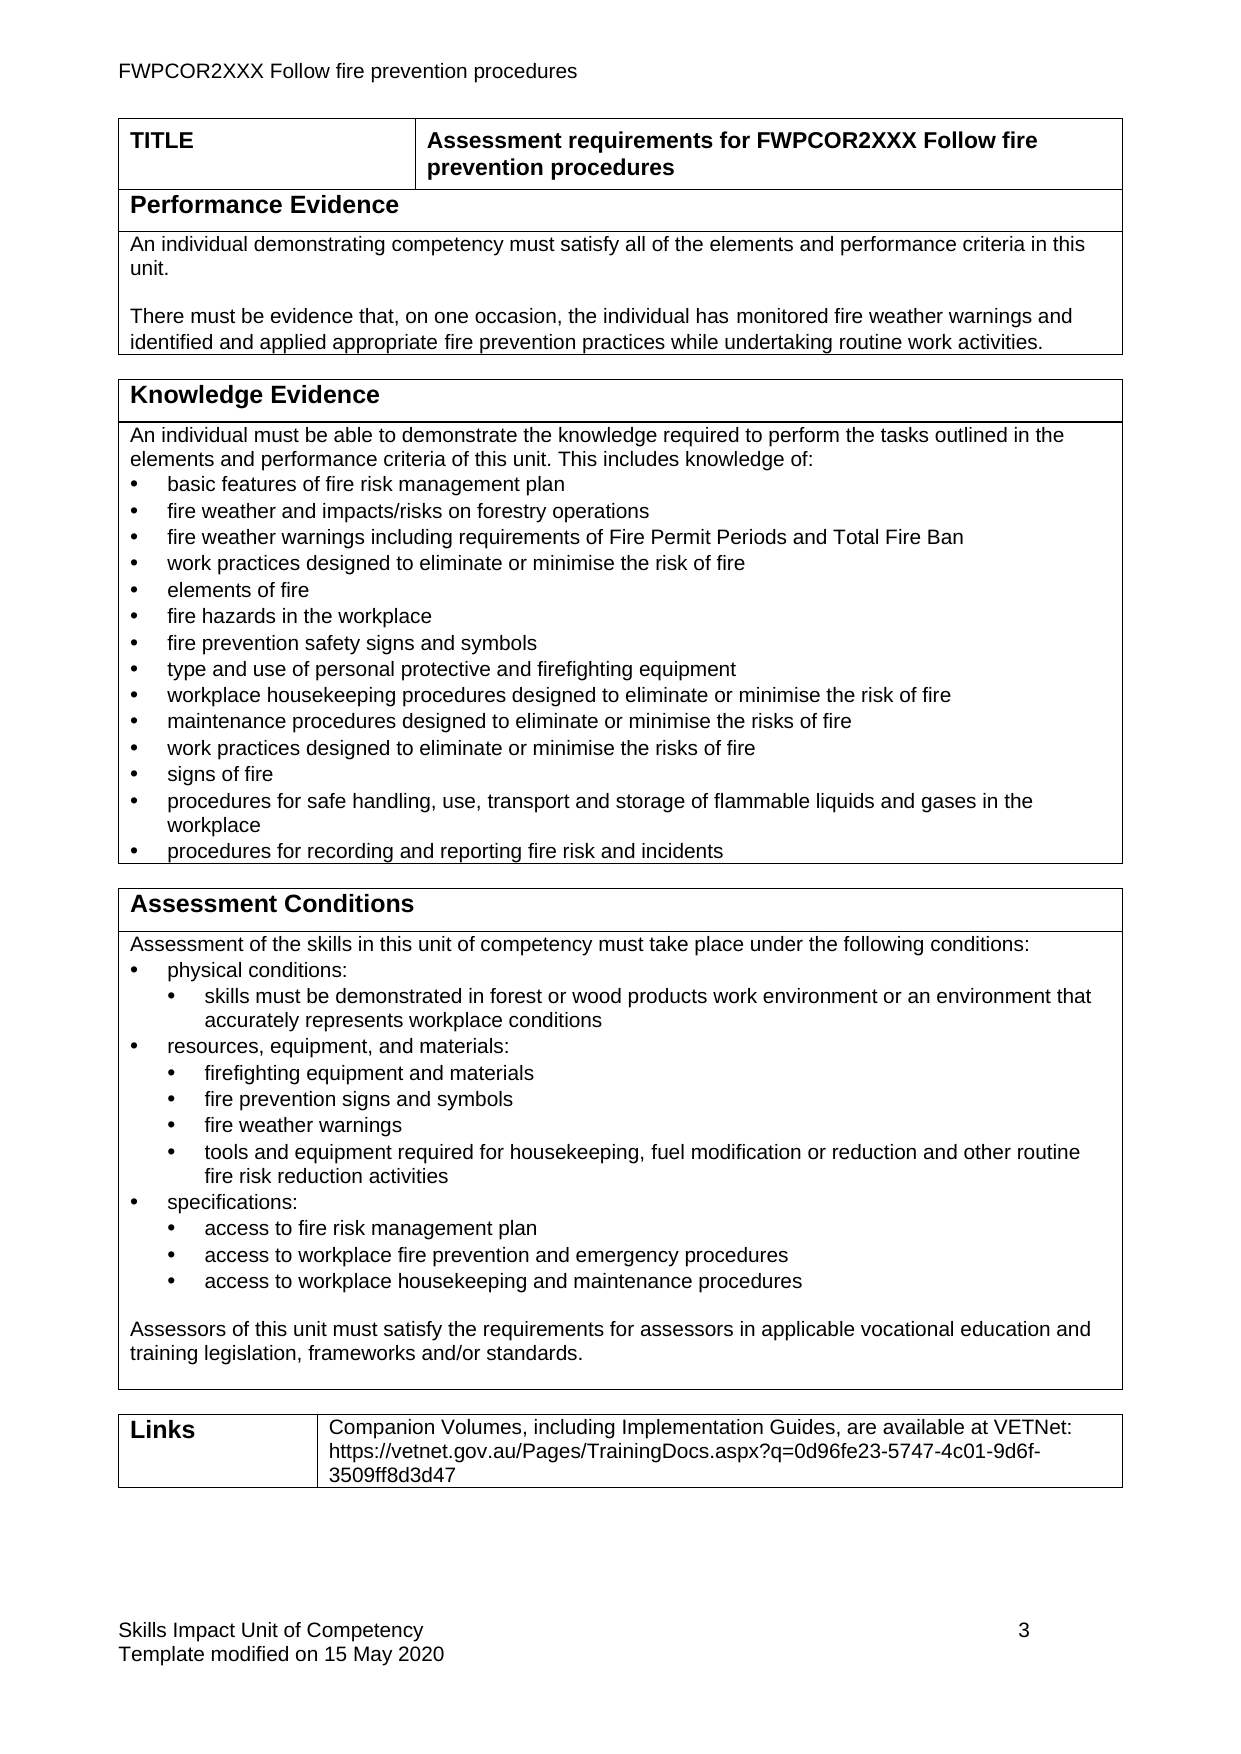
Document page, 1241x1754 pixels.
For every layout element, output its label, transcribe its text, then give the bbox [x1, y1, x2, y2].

table_header Assessment Conditions [119, 889, 1122, 931]
table_header Links [119, 1415, 317, 1487]
table_header Companion Volumes, including Implementation Guides, are available at VETNet: https://vetnet.gov.au/Pages/TrainingDocs.aspx?q=0d96fe23-5747-4c01-9d6f-3509ff8d3d47 [318, 1415, 1122, 1487]
table_header Knowledge Evidence [119, 380, 1122, 421]
table_cell Assessment of the skills in this unit of competency must take place under the following conditions: physical conditions: skills must be demonstrated in forest or wood products work environment or an environment that accurately represents workplace conditions resources, equipment, and materials: firefighting equipment and materials fire prevention signs and symbols fire weather warnings tools and equipment required for housekeeping, fuel modification or reduction and other routine fire risk reduction activities specifications: access to fire risk management plan access to workplace fire prevention and emergency procedures access to workplace housekeeping and maintenance procedures Assessors of this unit must satisfy the requirements for assessors in applicable vocational education and training legislation, frameworks and/or standards. [119, 932, 1122, 1389]
table_cell Performance Evidence [119, 190, 1122, 231]
table_cell An individual must be able to demonstrate the knowledge required to perform the tasks outlined in the elements and performance criteria of this unit. This includes knowledge of: basic features of fire risk management plan fire weather and impacts/risks on forestry operations fire weather warnings including requirements of Fire Permit Periods and Total Fire Ban work practices designed to eliminate or minimise the risk of fire elements of fire fire hazards in the workplace fire prevention safety signs and symbols type and use of personal protective and firefighting equipment workplace housekeeping procedures designed to eliminate or minimise the risk of fire maintenance procedures designed to eliminate or minimise the risks of fire work practices designed to eliminate or minimise the risks of fire signs of fire procedures for safe handling, use, transport and storage of flammable liquids and gases in the workplace procedures for recording and reporting fire risk and incidents [119, 423, 1122, 863]
table_cell An individual demonstrating competency must satisfy all of the elements and performance criteria in this unit. There must be evidence that, on one occasion, the individual has monitored fire weather warnings and identified and applied appropriate fire prevention practices while undertaking routine work activities. [119, 232, 1122, 354]
table_header Assessment requirements for FWPCOR2XXX Follow fire prevention procedures [416, 119, 1122, 188]
table_header TITLE [119, 119, 415, 188]
